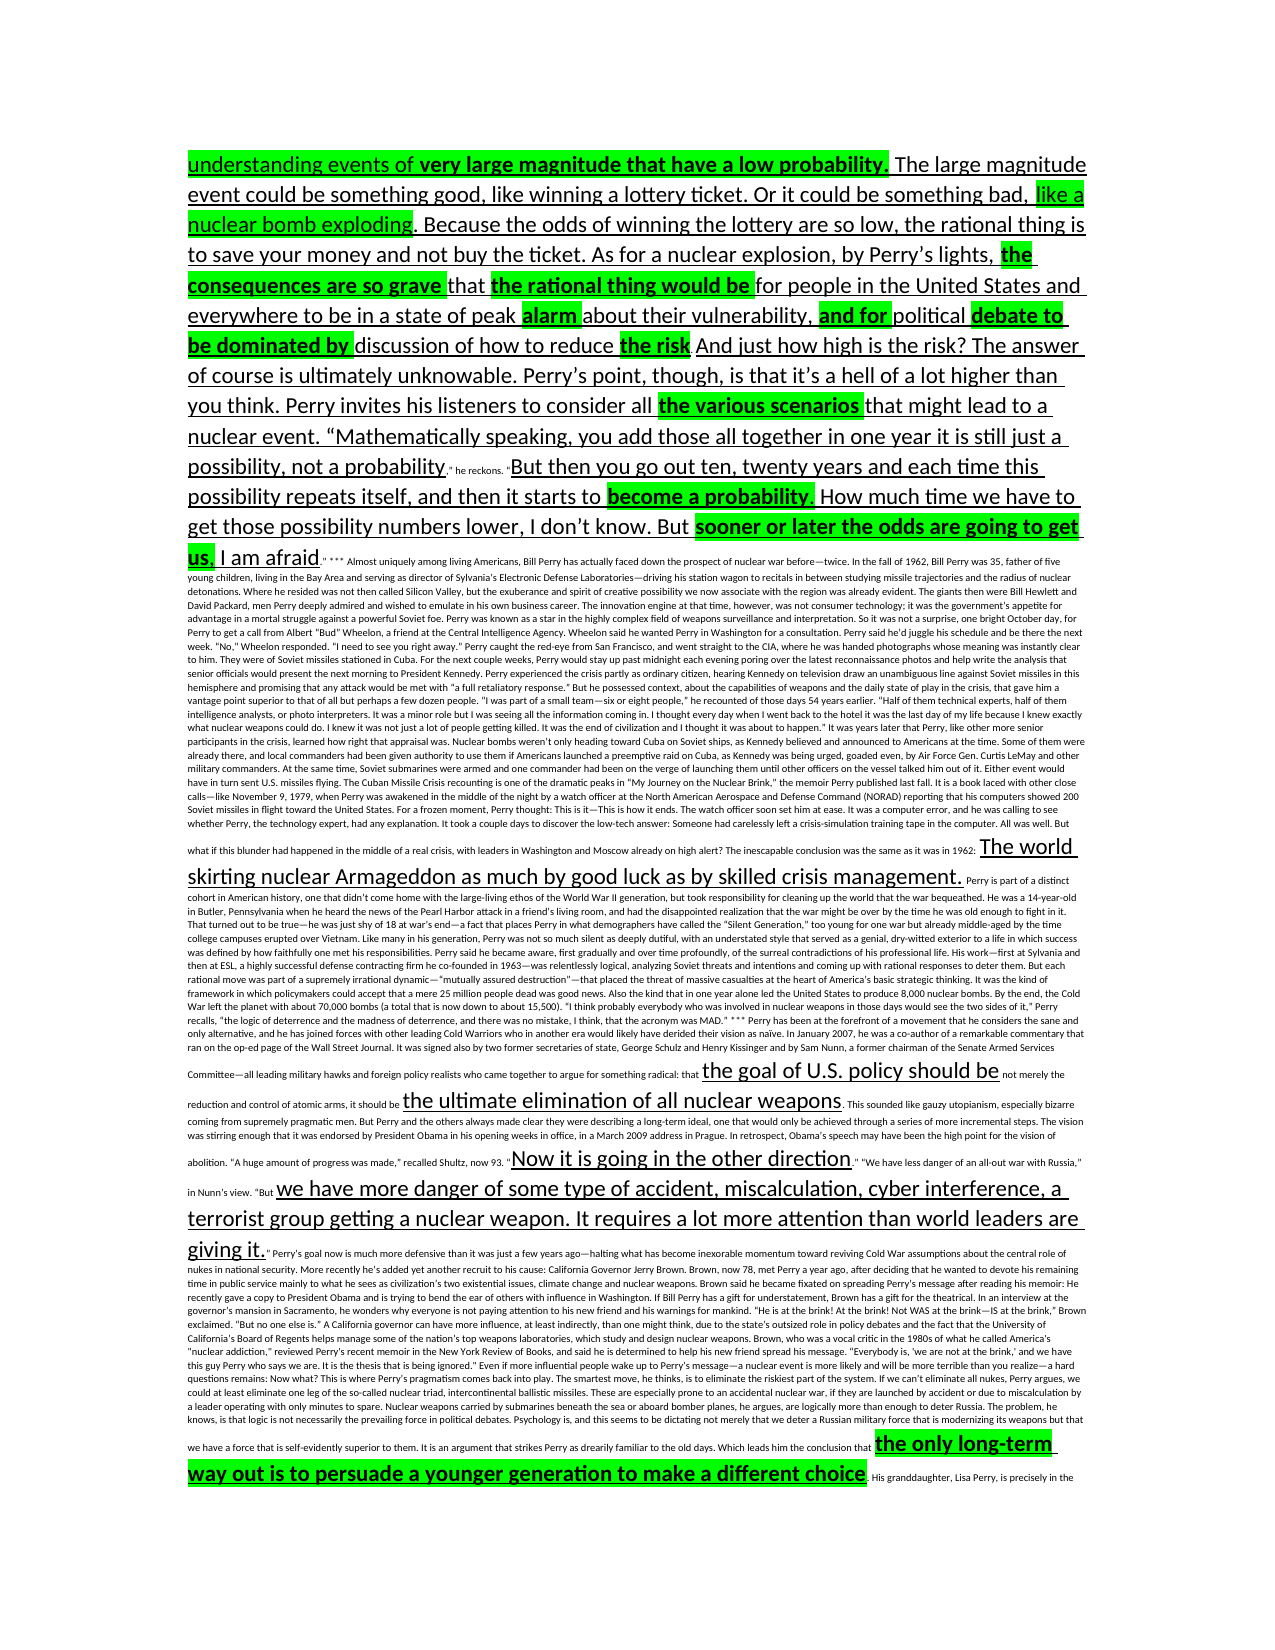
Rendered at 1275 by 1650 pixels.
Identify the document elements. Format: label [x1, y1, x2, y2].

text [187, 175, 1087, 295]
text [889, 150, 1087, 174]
text [187, 296, 1087, 1487]
